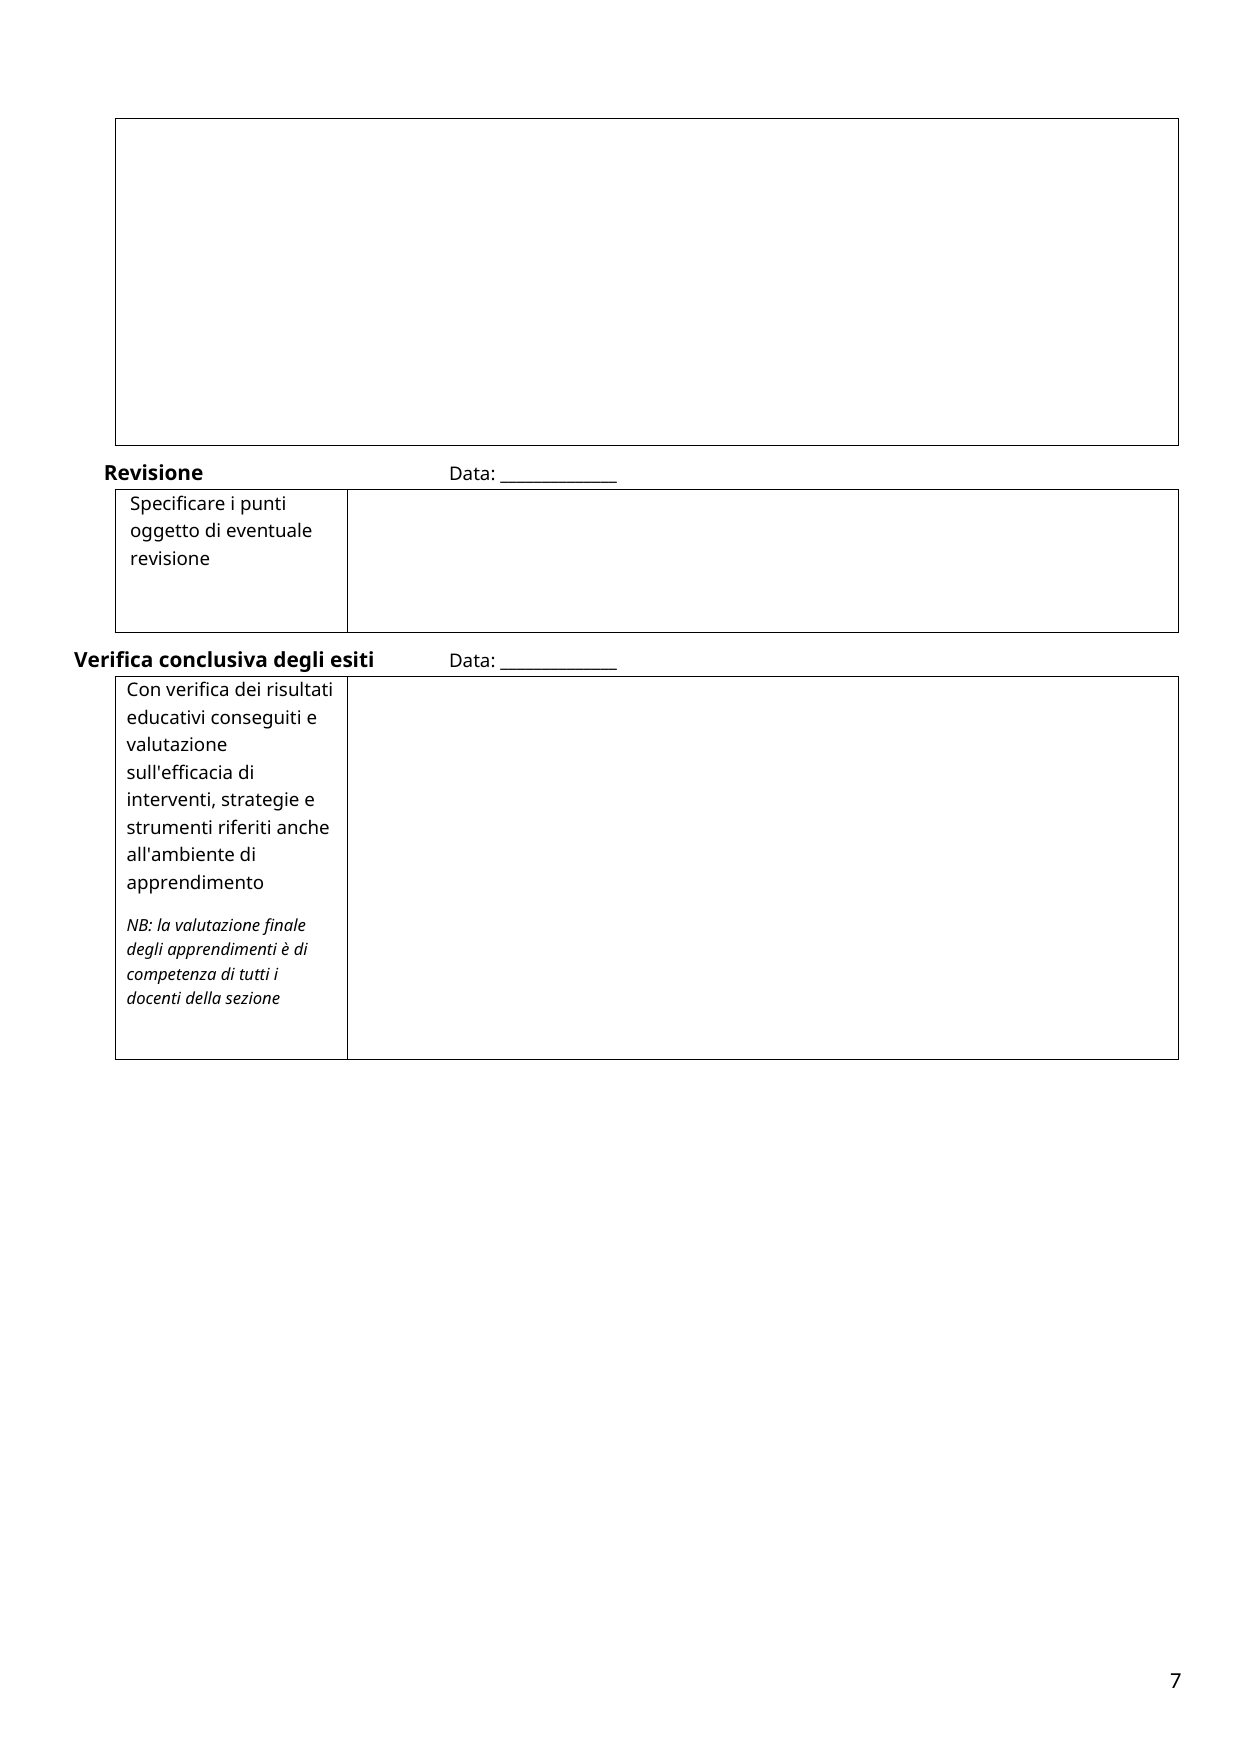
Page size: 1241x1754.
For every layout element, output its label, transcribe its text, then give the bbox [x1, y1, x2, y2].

table_header Specificare i punti oggetto di eventuale revisione [116, 490, 347, 632]
table_header Con verifica dei risultati educativi conseguiti e valutazione sull'efficacia di interventi, strategie e strumenti riferiti anche all'ambiente di apprendimento NB: la valutazione finale degli apprendimenti è di competenza di tutti i docenti della sezione [116, 677, 347, 1058]
table_header [348, 677, 1178, 1058]
text Verifica conclusiva degli esiti Data: ______________ [74, 645, 1181, 673]
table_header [116, 119, 1178, 445]
table_header [348, 490, 1178, 632]
text Revisione Data: ______________ [103, 458, 1181, 487]
